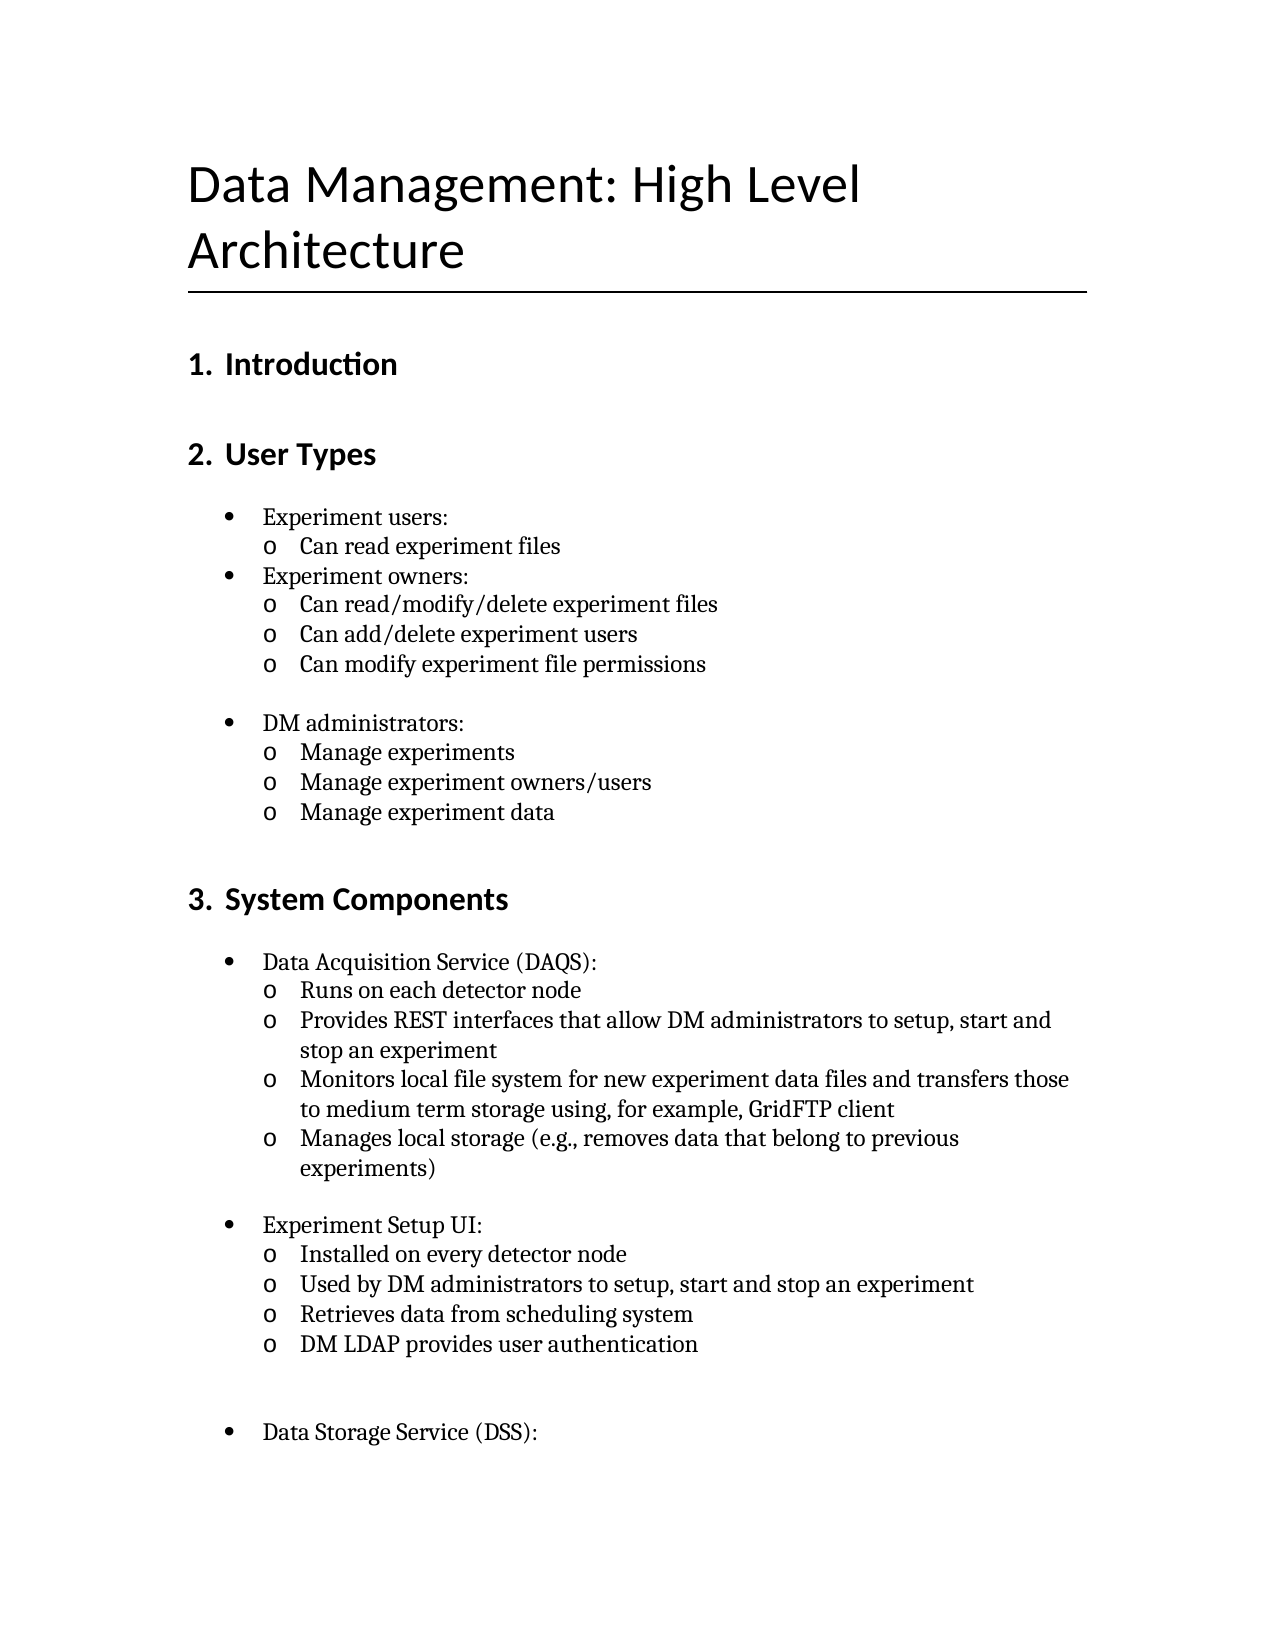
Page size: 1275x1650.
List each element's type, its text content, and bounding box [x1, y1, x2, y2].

list Data Storage Service (DSS): [225, 1417, 1087, 1446]
list Can add/delete experiment users [262, 620, 1087, 650]
list Retrieves data from scheduling system [262, 1300, 1087, 1330]
list Experiment users: [225, 503, 1087, 532]
list Monitors local file system for new experiment data files and transfers those to medium term storage using, for example, GridFTP client [262, 1065, 1087, 1124]
title Data Management: High Level Architecture [187, 150, 1087, 293]
list Can read experiment files [262, 532, 1087, 562]
list Provides REST interfaces that allow DM administrators to setup, start and stop an experiment [262, 1006, 1087, 1065]
list Installed on every detector node [262, 1240, 1087, 1270]
list Can read/modify/delete experiment files [262, 590, 1087, 620]
list Data Acquisition Service (DAQS): [225, 947, 1087, 976]
subtitle System Components [187, 878, 1087, 919]
list Experiment Setup UI: [225, 1211, 1087, 1240]
list Manage experiments [262, 738, 1087, 768]
list Manage experiment owners/users [262, 768, 1087, 798]
list DM administrators: [225, 709, 1087, 738]
list Used by DM administrators to setup, start and stop an experiment [262, 1270, 1087, 1300]
subtitle User Types [187, 433, 1087, 474]
list Manages local storage (e.g., removes data that belong to previous experiments) [262, 1124, 1087, 1182]
list Manage experiment data [262, 798, 1087, 828]
list Runs on each detector node [262, 976, 1087, 1006]
list Can modify experiment file permissions [262, 650, 1087, 680]
list Experiment owners: [225, 562, 1087, 590]
subtitle Introduction [187, 343, 1087, 383]
list DM LDAP provides user authentication [262, 1330, 1087, 1360]
